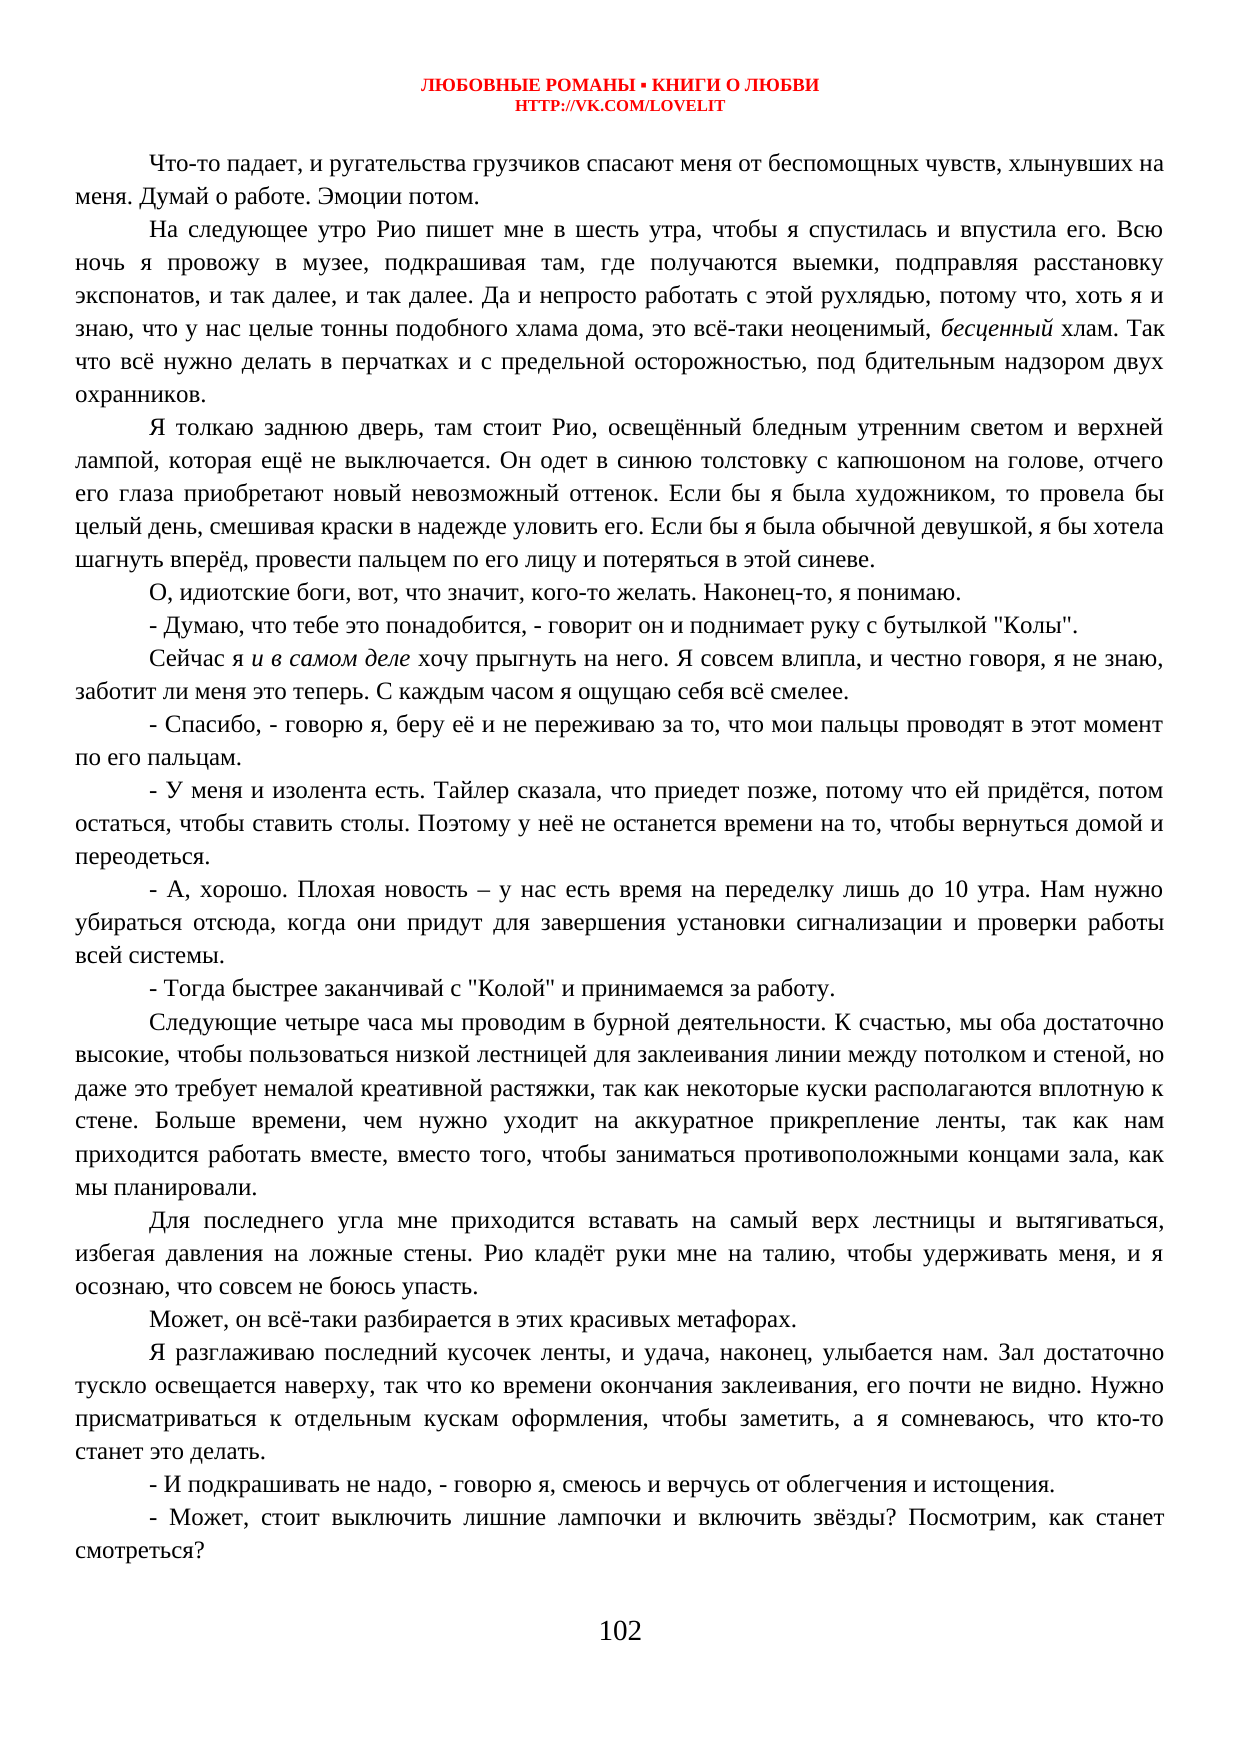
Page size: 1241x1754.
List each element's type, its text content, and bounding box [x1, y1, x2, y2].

text Может, он всё-таки разбирается в этих красивых метафорах. [75, 1304, 1165, 1332]
text - У меня и изолента есть. Тайлер сказала, что приедет позже, потому что ей придётся, потом остаться, чтобы ставить столы. Поэтому у неё не останется времени на то, чтобы вернуться домой и переодеться. [75, 775, 1165, 870]
text - Может, стоит выключить лишние лампочки и включить звёзды? Посмотрим, как станет смотреться? [75, 1502, 1165, 1564]
text О, идиотские боги, вот, что значит, кого-то желать. Наконец-то, я понимаю. [75, 577, 1165, 606]
text На следующее утро Рио пишет мне в шесть утра, чтобы я спустилась и впустила его. Всю ночь я провожу в музее, подкрашивая там, где получаются выемки, подправляя расстановку экспонатов, и так далее, и так далее. Да и непросто работать с этой рухлядью, потому что, хоть я и знаю, что у нас целые тонны подобного хлама дома, это всё-таки неоценимый, бесценный хлам. Так что всё нужно делать в перчатках и с предельной осторожностью, под бдительным надзором двух охранников. [75, 214, 1165, 408]
text - Тогда быстрее заканчивай с "Колой" и принимаемся за работу. [75, 973, 1165, 1002]
text - Спасибо, - говорю я, беру её и не переживаю за то, что мои пальцы проводят в этот момент по его пальцам. [75, 709, 1165, 771]
text Что-то падает, и ругательства грузчиков спасают меня от беспомощных чувств, хлынувших на меня. Думай о работе. Эмоции потом. [75, 148, 1165, 210]
text Я разглаживаю последний кусочек ленты, и удача, наконец, улыбается нам. Зал достаточно тускло освещается наверху, так что ко времени окончания заклеивания, его почти не видно. Нужно присматриваться к отдельным кускам оформления, чтобы заметить, а я сомневаюсь, что кто-то станет это делать. [75, 1337, 1165, 1464]
text - А, хорошо. Плохая новость – у нас есть время на переделку лишь до 10 утра. Нам нужно убираться отсюда, когда они придут для завершения установки сигнализации и проверки работы всей системы. [75, 874, 1165, 969]
text Сейчас я и в самом деле хочу прыгнуть на него. Я совсем влипла, и честно говоря, я не знаю, заботит ли меня это теперь. С каждым часом я ощущаю себя всё смелее. [75, 643, 1165, 705]
text Я толкаю заднюю дверь, там стоит Рио, освещённый бледным утренним светом и верхней лампой, которая ещё не выключается. Он одет в синюю толстовку с капюшоном на голове, отчего его глаза приобретают новый невозможный оттенок. Если бы я была художником, то провела бы целый день, смешивая краски в надежде уловить его. Если бы я была обычной девушкой, я бы хотела шагнуть вперёд, провести пальцем по его лицу и потеряться в этой синеве. [75, 412, 1165, 573]
text - Думаю, что тебе это понадобится, - говорит он и поднимает руку с бутылкой "Колы". [75, 610, 1165, 639]
text Для последнего угла мне приходится вставать на самый верх лестницы и вытягиваться, избегая давления на ложные стены. Рио кладёт руки мне на талию, чтобы удерживать меня, и я осознаю, что совсем не боюсь упасть. [75, 1205, 1165, 1299]
text - И подкрашивать не надо, - говорю я, смеюсь и верчусь от облегчения и истощения. [75, 1469, 1165, 1498]
text Следующие четыре часа мы проводим в бурной деятельности. К счастью, мы оба достаточно высокие, чтобы пользоваться низкой лестницей для заклеивания линии между потолком и стеной, но даже это требует немалой креативной растяжки, так как некоторые куски располагаются вплотную к стене. Больше времени, чем нужно уходит на аккуратное прикрепление ленты, так как нам приходится работать вместе, вместо того, чтобы заниматься противоположными концами зала, как мы планировали. [75, 1007, 1165, 1200]
